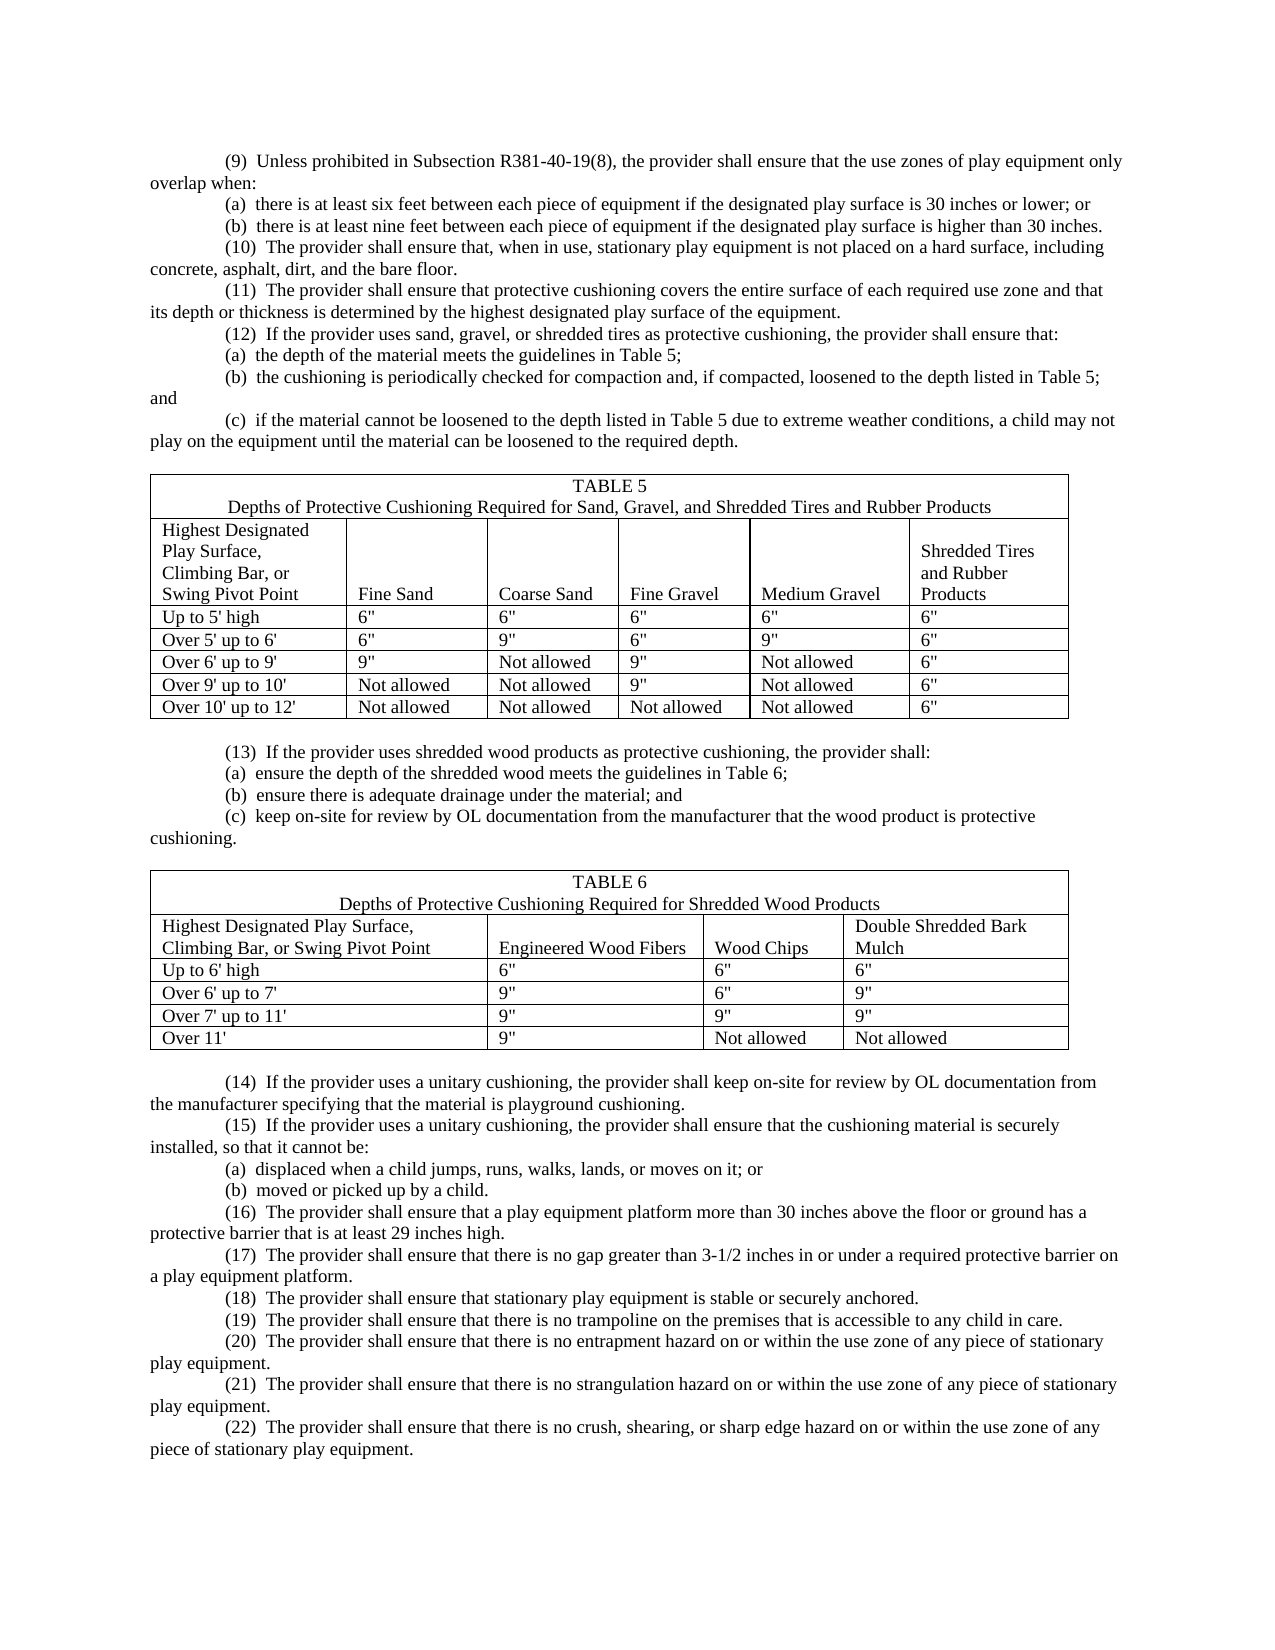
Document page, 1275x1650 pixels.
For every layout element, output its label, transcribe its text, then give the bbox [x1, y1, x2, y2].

table_cell 9" [844, 1005, 1068, 1026]
table_cell Not allowed [751, 651, 909, 673]
table_cell Not allowed [844, 1027, 1068, 1049]
text (15) If the provider uses a unitary cushioning, the provider shall ensure that the cushioning material is securely installed, so that it cannot be: [150, 1114, 1125, 1157]
table_cell Fine Gravel [619, 519, 749, 605]
table_cell Highest Designated Play Surface, Climbing Bar, or Swing Pivot Point [151, 915, 487, 958]
table_cell 6" [751, 606, 909, 627]
text (18) The provider shall ensure that stationary play equipment is stable or securely anchored. [150, 1287, 1125, 1308]
text (a) there is at least six feet between each piece of equipment if the designated play surface is 30 inches or lower; or [150, 193, 1125, 215]
table_cell 6" [910, 674, 1068, 695]
table_cell 9" [488, 1005, 703, 1026]
table_cell 6" [910, 629, 1068, 650]
table_cell 6" [704, 982, 843, 1003]
table_cell Double Shredded Bark Mulch [844, 915, 1068, 958]
table_cell 6" [619, 606, 749, 627]
table_cell Not allowed [488, 674, 618, 695]
table_cell 6" [910, 696, 1068, 718]
table_cell Not allowed [488, 651, 618, 673]
table_cell Wood Chips [704, 915, 843, 958]
text (13) If the provider uses shredded wood products as protective cushioning, the provider shall: [150, 741, 1125, 762]
table_cell Coarse Sand [488, 519, 618, 605]
text (c) if the material cannot be loosened to the depth listed in Table 5 due to extreme weather conditions, a child may not play on the equipment until the material can be loosened to the required depth. [150, 409, 1125, 452]
text (a) the depth of the material meets the guidelines in Table 5; [150, 344, 1125, 366]
table_cell Not allowed [704, 1027, 843, 1049]
table_cell 9" [488, 1027, 703, 1049]
table_cell Over 10' up to 12' [151, 696, 346, 718]
table_cell 9" [488, 982, 703, 1003]
text (b) moved or picked up by a child. [150, 1179, 1125, 1201]
text (10) The provider shall ensure that, when in use, stationary play equipment is not placed on a hard surface, including concrete, asphalt, dirt, and the bare floor. [150, 236, 1125, 279]
text (20) The provider shall ensure that there is no entrapment hazard on or within the use zone of any piece of stationary play equipment. [150, 1330, 1125, 1373]
table_cell Over 9' up to 10' [151, 674, 346, 695]
table_cell Up to 5' high [151, 606, 346, 627]
text (11) The provider shall ensure that protective cushioning covers the entire surface of each required use zone and that its depth or thickness is determined by the highest designated play surface of the equipment. [150, 279, 1125, 322]
table_cell Not allowed [347, 674, 487, 695]
table_cell Engineered Wood Fibers [488, 915, 703, 958]
text (9) Unless prohibited in Subsection R381-40-19(8), the provider shall ensure that the use zones of play equipment only overlap when: [150, 150, 1125, 193]
table_cell 6" [704, 959, 843, 981]
table_cell 9" [844, 982, 1068, 1003]
text (b) there is at least nine feet between each piece of equipment if the designated play surface is higher than 30 inches. [150, 215, 1125, 236]
table_cell Highest Designated Play Surface, Climbing Bar, or Swing Pivot Point [151, 519, 346, 605]
table_cell Not allowed [347, 696, 487, 718]
table_cell 9" [619, 651, 749, 673]
table_cell Not allowed [488, 696, 618, 718]
table_cell Over 11' [151, 1027, 487, 1049]
text (c) keep on-site for review by OL documentation from the manufacturer that the wood product is protective cushioning. [150, 805, 1125, 848]
table_cell 9" [347, 651, 487, 673]
text (22) The provider shall ensure that there is no crush, shearing, or sharp edge hazard on or within the use zone of any piece of stationary play equipment. [150, 1416, 1125, 1459]
table_cell 9" [704, 1005, 843, 1026]
table_cell 6" [347, 606, 487, 627]
table_cell Over 6' up to 7' [151, 982, 487, 1003]
table_cell Fine Sand [347, 519, 487, 605]
table_cell 6" [347, 629, 487, 650]
text (21) The provider shall ensure that there is no strangulation hazard on or within the use zone of any piece of stationary play equipment. [150, 1373, 1125, 1416]
text (b) ensure there is adequate drainage under the material; and [150, 784, 1125, 805]
table_header TABLE 6 Depths of Protective Cushioning Required for Shredded Wood Products [151, 871, 1068, 914]
text (17) The provider shall ensure that there is no gap greater than 3-1/2 inches in or under a required protective barrier on a play equipment platform. [150, 1244, 1125, 1287]
table_cell Up to 6' high [151, 959, 487, 981]
table_cell 6" [910, 606, 1068, 627]
table_cell 9" [619, 674, 749, 695]
table_cell Not allowed [751, 674, 909, 695]
table_header TABLE 5 Depths of Protective Cushioning Required for Sand, Gravel, and Shredded Tires and Rubber Products [151, 475, 1068, 518]
table_cell Shredded Tires and Rubber Products [910, 519, 1068, 605]
table_cell 6" [488, 959, 703, 981]
text (b) the cushioning is periodically checked for compaction and, if compacted, loosened to the depth listed in Table 5; and [150, 366, 1125, 409]
text (19) The provider shall ensure that there is no trampoline on the premises that is accessible to any child in care. [150, 1308, 1125, 1330]
table_cell Not allowed [619, 696, 749, 718]
table_cell Not allowed [751, 696, 909, 718]
text (a) displaced when a child jumps, runs, walks, lands, or moves on it; or [150, 1157, 1125, 1179]
table_cell 6" [844, 959, 1068, 981]
table_cell 6" [619, 629, 749, 650]
table_cell Medium Gravel [751, 519, 909, 605]
table_cell Over 6' up to 9' [151, 651, 346, 673]
table_cell 6" [488, 606, 618, 627]
table_cell 9" [751, 629, 909, 650]
table_cell Over 5' up to 6' [151, 629, 346, 650]
table_cell Over 7' up to 11' [151, 1005, 487, 1026]
text (16) The provider shall ensure that a play equipment platform more than 30 inches above the floor or ground has a protective barrier that is at least 29 inches high. [150, 1201, 1125, 1244]
table_cell 6" [910, 651, 1068, 673]
text (a) ensure the depth of the shredded wood meets the guidelines in Table 6; [150, 762, 1125, 784]
text (12) If the provider uses sand, gravel, or shredded tires as protective cushioning, the provider shall ensure that: [150, 322, 1125, 344]
text (14) If the provider uses a unitary cushioning, the provider shall keep on-site for review by OL documentation from the manufacturer specifying that the material is playground cushioning. [150, 1071, 1125, 1114]
table_cell 9" [488, 629, 618, 650]
